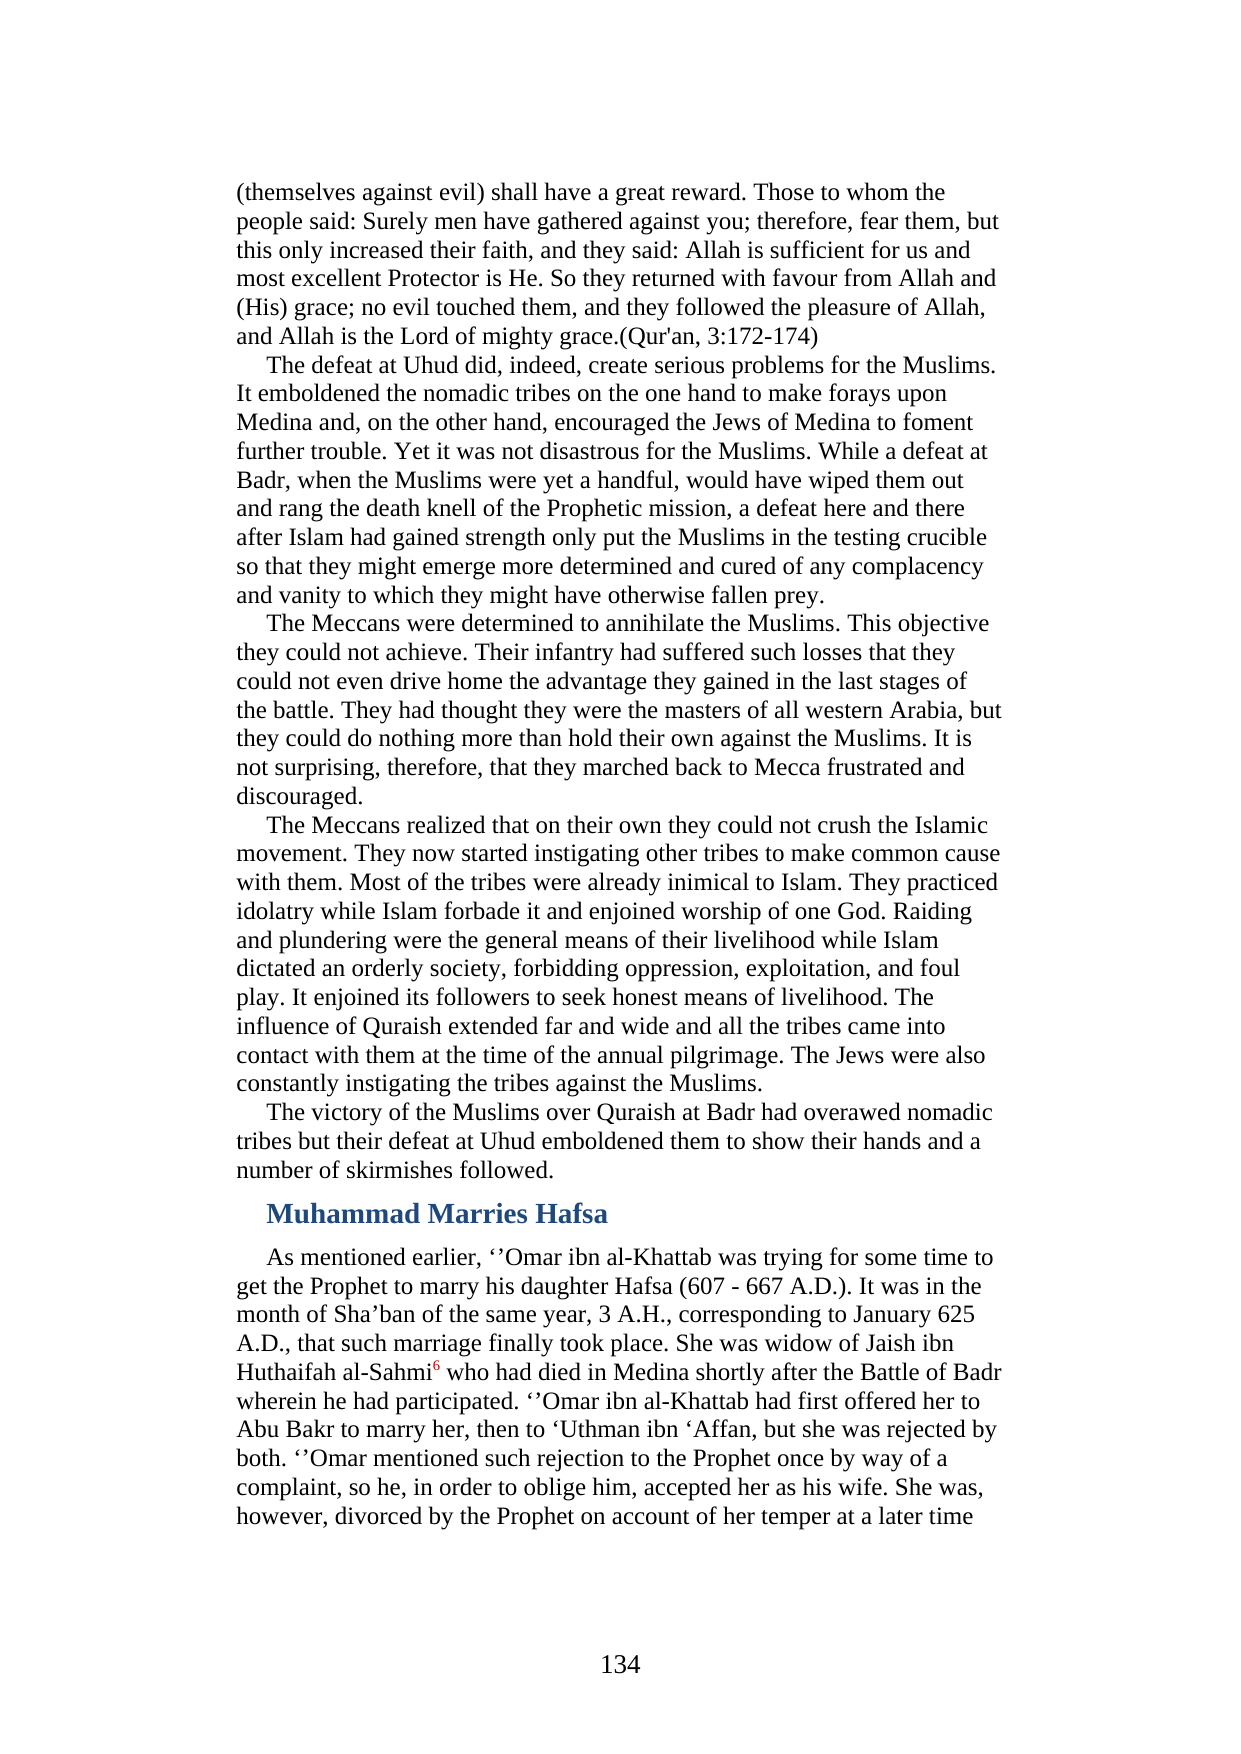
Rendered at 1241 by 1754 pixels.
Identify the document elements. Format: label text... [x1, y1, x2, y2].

text The Meccans realized that on their own they could not crush the Islamic movement. They now started instigating other tribes to make common cause with them. Most of the tribes were already inimical to Islam. They practiced idolatry while Islam forbade it and enjoined worship of one God. Raiding and plundering were the general means of their livelihood while Islam dictated an orderly society, forbidding oppression, exploitation, and foul play. It enjoined its followers to seek honest means of livelihood. The influence of Quraish extended far and wide and all the tribes came into contact with them at the time of the annual pilgrimage. The Jews were also constantly instigating the tribes against the Muslims. [236, 810, 1004, 1097]
text The Meccans were determined to annihilate the Muslims. This objective they could not achieve. Their infantry had suffered such losses that they could not even drive home the advantage they gained in the last stages of the battle. They had thought they were the masters of all western Arabia, but they could do nothing more than hold their own against the Muslims. It is not surprising, therefore, that they marched back to Mecca frustrated and discouraged. [236, 608, 1004, 810]
text The victory of the Muslims over Quraish at Badr had overawed nomadic tribes but their defeat at Uhud emboldened them to show their hands and a number of skirmishes followed. [236, 1097, 1004, 1183]
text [236, 177, 1004, 350]
subtitle Muhammad Marries Hafsa [236, 1196, 1004, 1229]
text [236, 1242, 1004, 1529]
text The defeat at Uhud did, indeed, create serious problems for the Muslims. It emboldened the nomadic tribes on the one hand to make forays upon Medina and, on the other hand, encouraged the Jews of Medina to foment further trouble. Yet it was not disastrous for the Muslims. While a defeat at Badr, when the Muslims were yet a handful, would have wiped them out and rang the death knell of the Prophetic mission, a defeat here and there after Islam had gained strength only put the Muslims in the testing crucible so that they might emerge more determined and cured of any complacency and vanity to which they might have otherwise fallen prey. [236, 350, 1004, 608]
